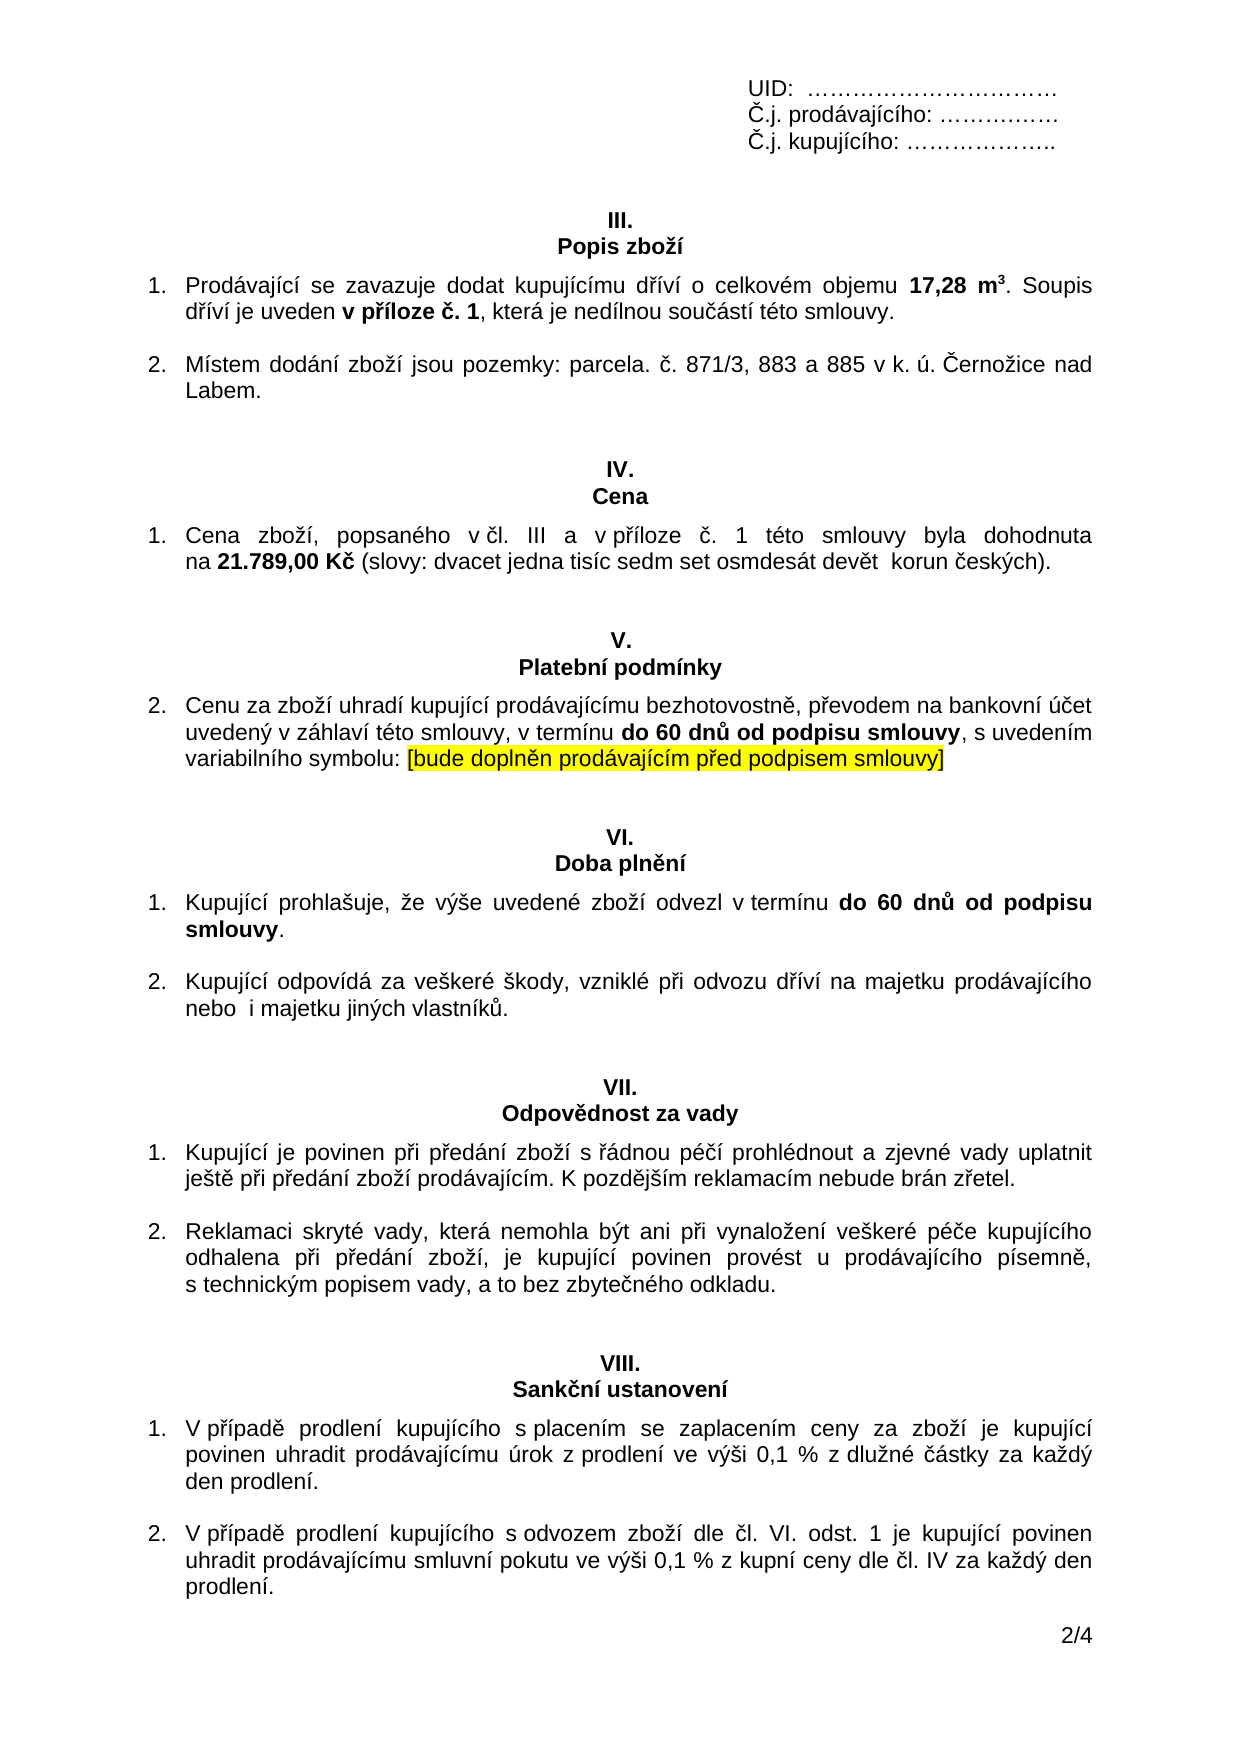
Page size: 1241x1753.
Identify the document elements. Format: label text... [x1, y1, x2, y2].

list Prodávající se zavazuje dodat kupujícímu dříví o celkovém objemu 17,28 m3. Soupis dříví je uveden v příloze č. 1, která je nedílnou součástí této smlouvy. [148, 272, 1092, 325]
text IV. [148, 456, 1092, 483]
text VI. [148, 824, 1092, 850]
list V případě prodlení kupujícího s odvozem zboží dle čl. VI. odst. 1 je kupující povinen uhradit prodávajícímu smluvní pokutu ve výši 0,1 % z kupní ceny dle čl. IV za každý den prodlení. [148, 1520, 1092, 1599]
text Platební podmínky [148, 653, 1092, 680]
text VII. [148, 1074, 1092, 1100]
text III. [148, 207, 1092, 233]
text V. [148, 627, 1092, 653]
text VIII. [148, 1350, 1092, 1376]
text Doba plnění [148, 850, 1092, 877]
text Sankční ustanovení [148, 1376, 1092, 1402]
list Reklamaci skryté vady, která nemohla být ani při vynaložení veškeré péče kupujícího odhalena při předání zboží, je kupující povinen provést u prodávajícího písemně, s technickým popisem vady, a to bez zbytečného odkladu. [148, 1218, 1092, 1297]
list Cenu za zboží uhradí kupující prodávajícímu bezhotovostně, převodem na bankovní účet uvedený v záhlaví této smlouvy, v termínu do 60 dnů od podpisu smlouvy, s uvedením variabilního symbolu: [bude doplněn prodávajícím před podpisem smlouvy] [148, 692, 1092, 771]
list Místem dodání zboží jsou pozemky: parcela. č. 871/3, 883 a 885 v k. ú. Černožice nad Labem. [148, 351, 1092, 404]
list Kupující odpovídá za veškeré škody, vzniklé při odvozu dříví na majetku prodávajícího nebo i majetku jiných vlastníků. [148, 968, 1092, 1021]
list Kupující prohlašuje, že výše uvedené zboží odvezl v termínu do 60 dnů od podpisu smlouvy. [148, 889, 1092, 942]
text Cena [148, 483, 1092, 509]
text Odpovědnost za vady [148, 1100, 1092, 1126]
list Kupující je povinen při předání zboží s řádnou péčí prohlédnout a zjevné vady uplatnit ještě při předání zboží prodávajícím. K pozdějším reklamacím nebude brán zřetel. [148, 1139, 1092, 1192]
list V případě prodlení kupujícího s placením se zaplacením ceny za zboží je kupující povinen uhradit prodávajícímu úrok z prodlení ve výši 0,1 % z dlužné částky za každý den prodlení. [148, 1415, 1092, 1494]
list Cena zboží, popsaného v čl. III a v příloze č. 1 této smlouvy byla dohodnuta na 21.789,00 Kč (slovy: dvacet jedna tisíc sedm set osmdesát devět korun českých). [148, 522, 1092, 574]
text Popis zboží [148, 233, 1092, 259]
